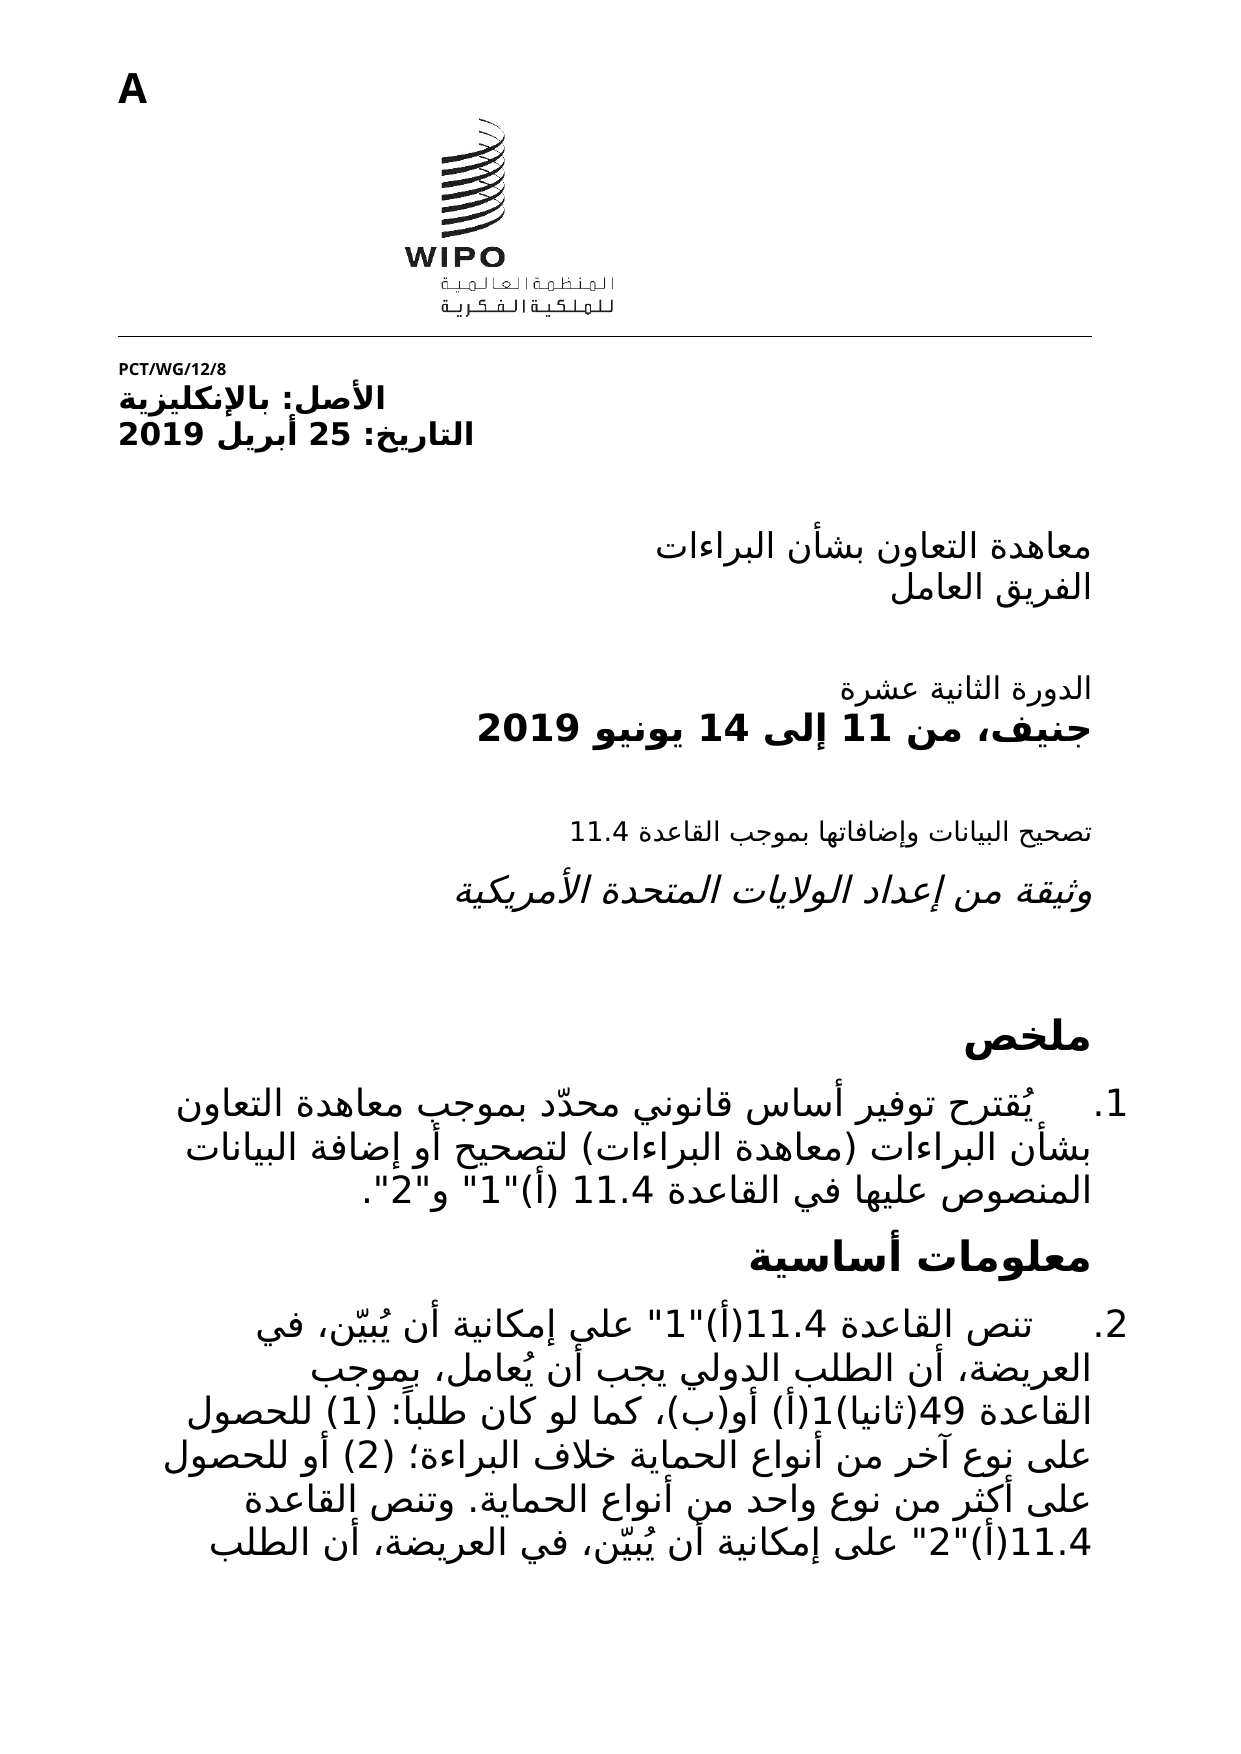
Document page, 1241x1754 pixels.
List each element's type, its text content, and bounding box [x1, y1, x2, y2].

text وثيقة من إعداد الولايات المتحدة الأمريكية [118, 868, 1092, 912]
subtitle الفريق العامل [118, 567, 1092, 608]
text يُقترح توفير أساس قانوني محدّد بموجب معاهدة التعاون بشأن البراءات (معاهدة البراءات) لتصحيح أو إضافة البيانات المنصوص عليها في القاعدة 11.4 (أ)"1" و"2". [118, 1081, 1092, 1212]
text الدورة الثانية عشرة [118, 671, 1092, 707]
text تصحيح البيانات وإضافاتها بموجب القاعدة 11.4 [118, 816, 1092, 848]
text A [118, 59, 1092, 116]
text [118, 1303, 1092, 1564]
subtitle معلومات أساسية [118, 1233, 1092, 1282]
text PCT/WG/12/8 [118, 337, 1092, 380]
text الأصل: بالإنكليزية [118, 380, 1092, 417]
text التاريخ: 25 أبريل 2019 [118, 417, 1092, 453]
subtitle ملخص [118, 1012, 1092, 1061]
subtitle معاهدة التعاون بشأن البراءات [118, 526, 1092, 567]
picture [402, 115, 620, 324]
text جنيف، من 11 إلى 14 يونيو 2019 [118, 707, 1092, 751]
